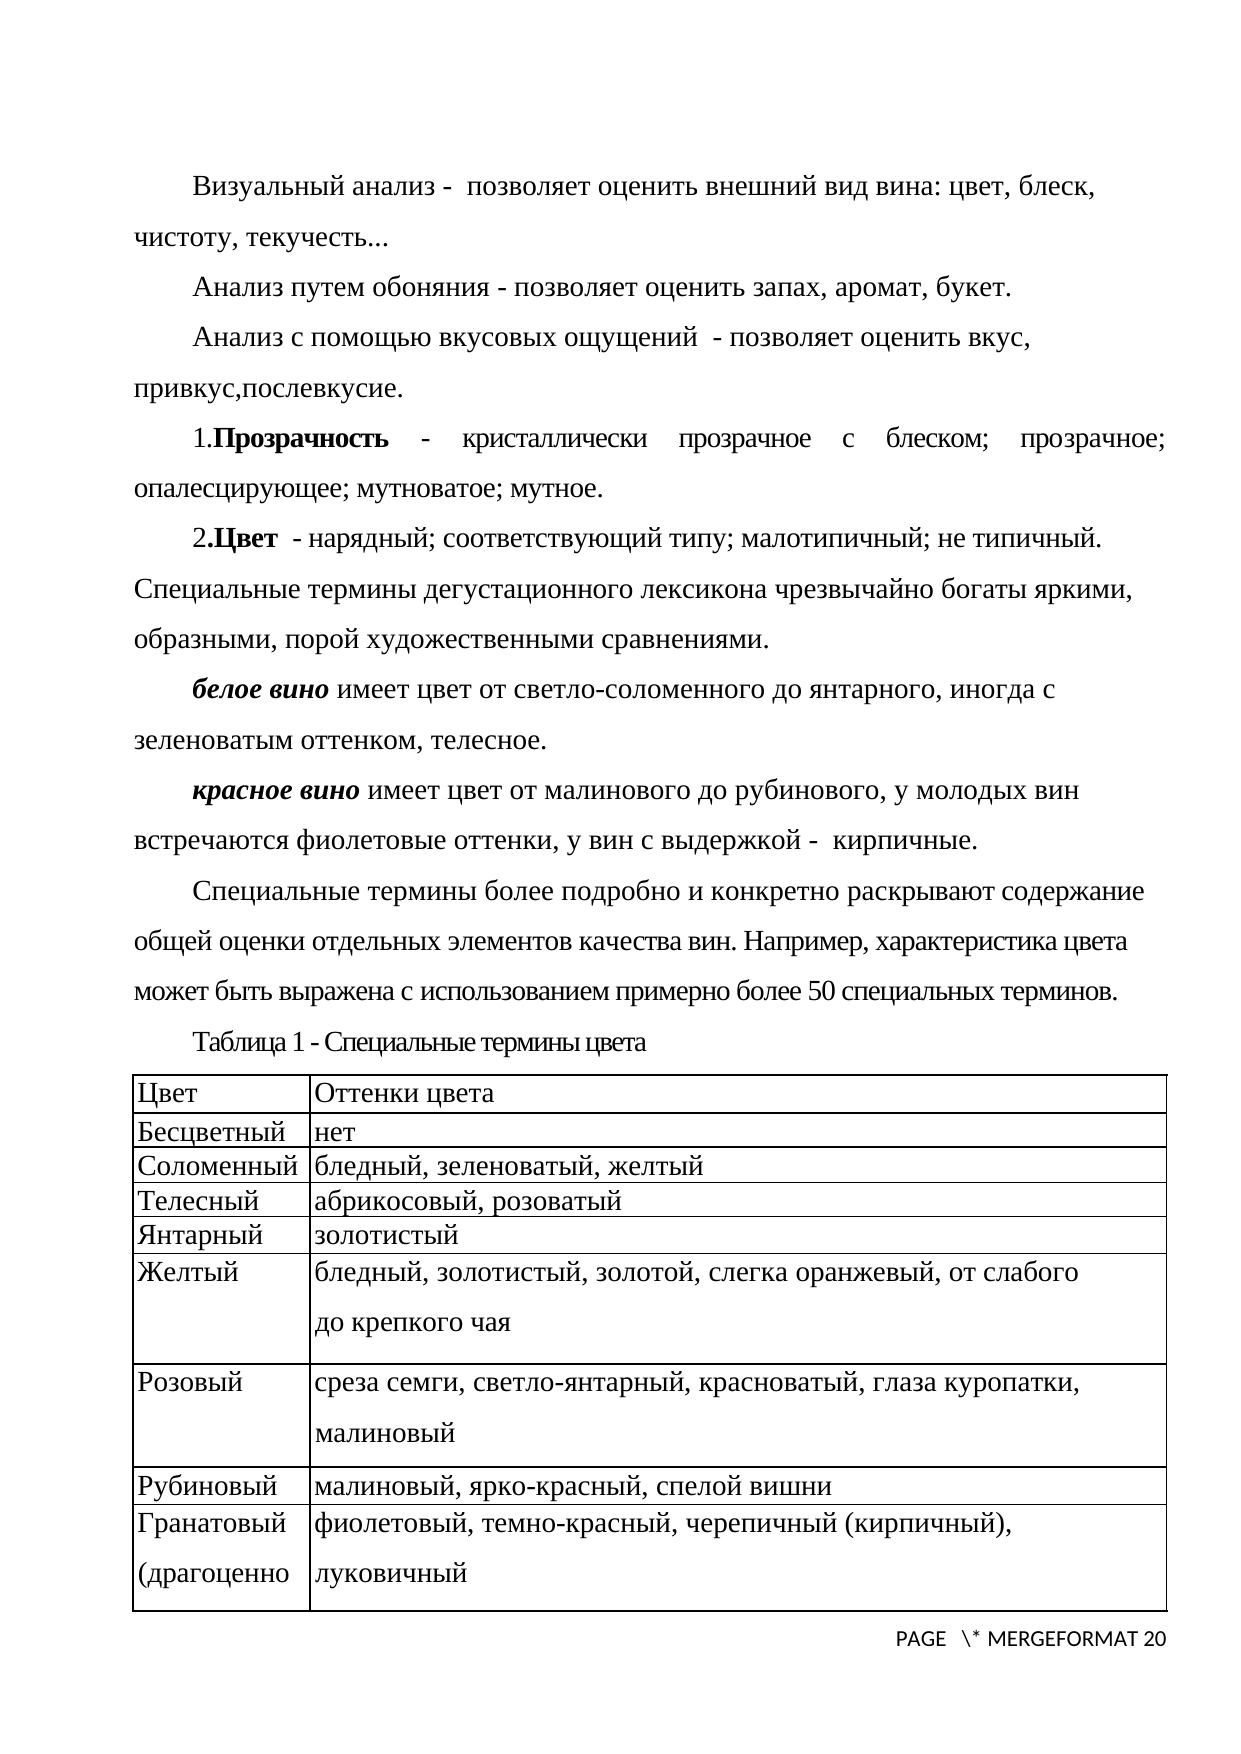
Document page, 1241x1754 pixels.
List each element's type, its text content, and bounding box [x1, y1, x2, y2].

table_cell Соломенный [134, 1148, 309, 1182]
table_cell Янтарный [134, 1217, 309, 1252]
table_header Цвет [134, 1076, 309, 1112]
table_cell Розовый [134, 1365, 309, 1466]
table_cell бледный, зеленоватый, желтый [311, 1148, 1166, 1182]
table_cell фиолетовый, темно-красный, черепичный (кирпичный), луковичный [311, 1505, 1166, 1610]
table_cell золотистый [311, 1217, 1166, 1252]
table_cell абрикосовый, розоватый [496, 1183, 1166, 1216]
table_cell среза семги, светло-янтарный, красноватый, глаза куропатки, малиновый [311, 1365, 1166, 1466]
table_cell Рубиновый [134, 1468, 309, 1504]
text белое вино имеет цвет от светло-соломенного до янтарного, иногда с зеленоватым оттенком, телесное. [133, 672, 1167, 755]
table_cell Бесцветный [192, 1114, 309, 1146]
table_cell малиновый, ярко-красный, спелой вишни [311, 1468, 1166, 1504]
table_cell бледный, золотистый, золотой, слегка оранжевый, от слабого до крепкого чая [311, 1254, 1166, 1363]
text 1.Прозрачность - кристаллически прозрачное с блеском; прозрачное; опалесцирующее; мутноватое; мутное. [133, 420, 1166, 504]
text красное вино имеет цвет от малинового до рубинового, у молодых вин встречаются фиолетовые оттенки, у вин с выдержкой - кирпичные. [133, 772, 1167, 856]
table_cell Телесный [134, 1183, 309, 1216]
table_cell Желтый [134, 1254, 309, 1363]
table_cell Гранатовый (драгоценного камня) [134, 1505, 309, 1610]
table_header Оттенки цвета [311, 1076, 1166, 1112]
text Анализ с помощью вкусовых ощущений - позволяет оценить вкус, привкус,послевкусие. [133, 319, 1167, 403]
text Визуальный анализ - позволяет оценить внешний вид вина: цвет, блеск, чистоту, текучесть... [133, 168, 1167, 252]
text Анализ путем обоняния - позволяет оценить запах, аромат, букет. [133, 269, 1167, 303]
text 2.Цвет - нарядный; соответствующий типу; малотипичный; не типичный. Специальные термины дегустационного лексикона чрезвычайно богаты яркими, образными, порой художественными сравнениями. [133, 521, 1167, 655]
table_cell Бесцветный [134, 1114, 193, 1146]
table_cell нет [311, 1114, 1166, 1146]
text Таблица 1 - Специальные термины цвета [133, 1024, 1167, 1057]
text Специальные термины более подробно и конкретно раскрывают содержание общей оценки отдельных элементов качества вин. Например, характеристика цвета может быть выражена с использованием примерно более 50 специальных терминов. [133, 873, 1167, 1007]
table_cell абрикосовый, розоватый [346, 1202, 494, 1216]
